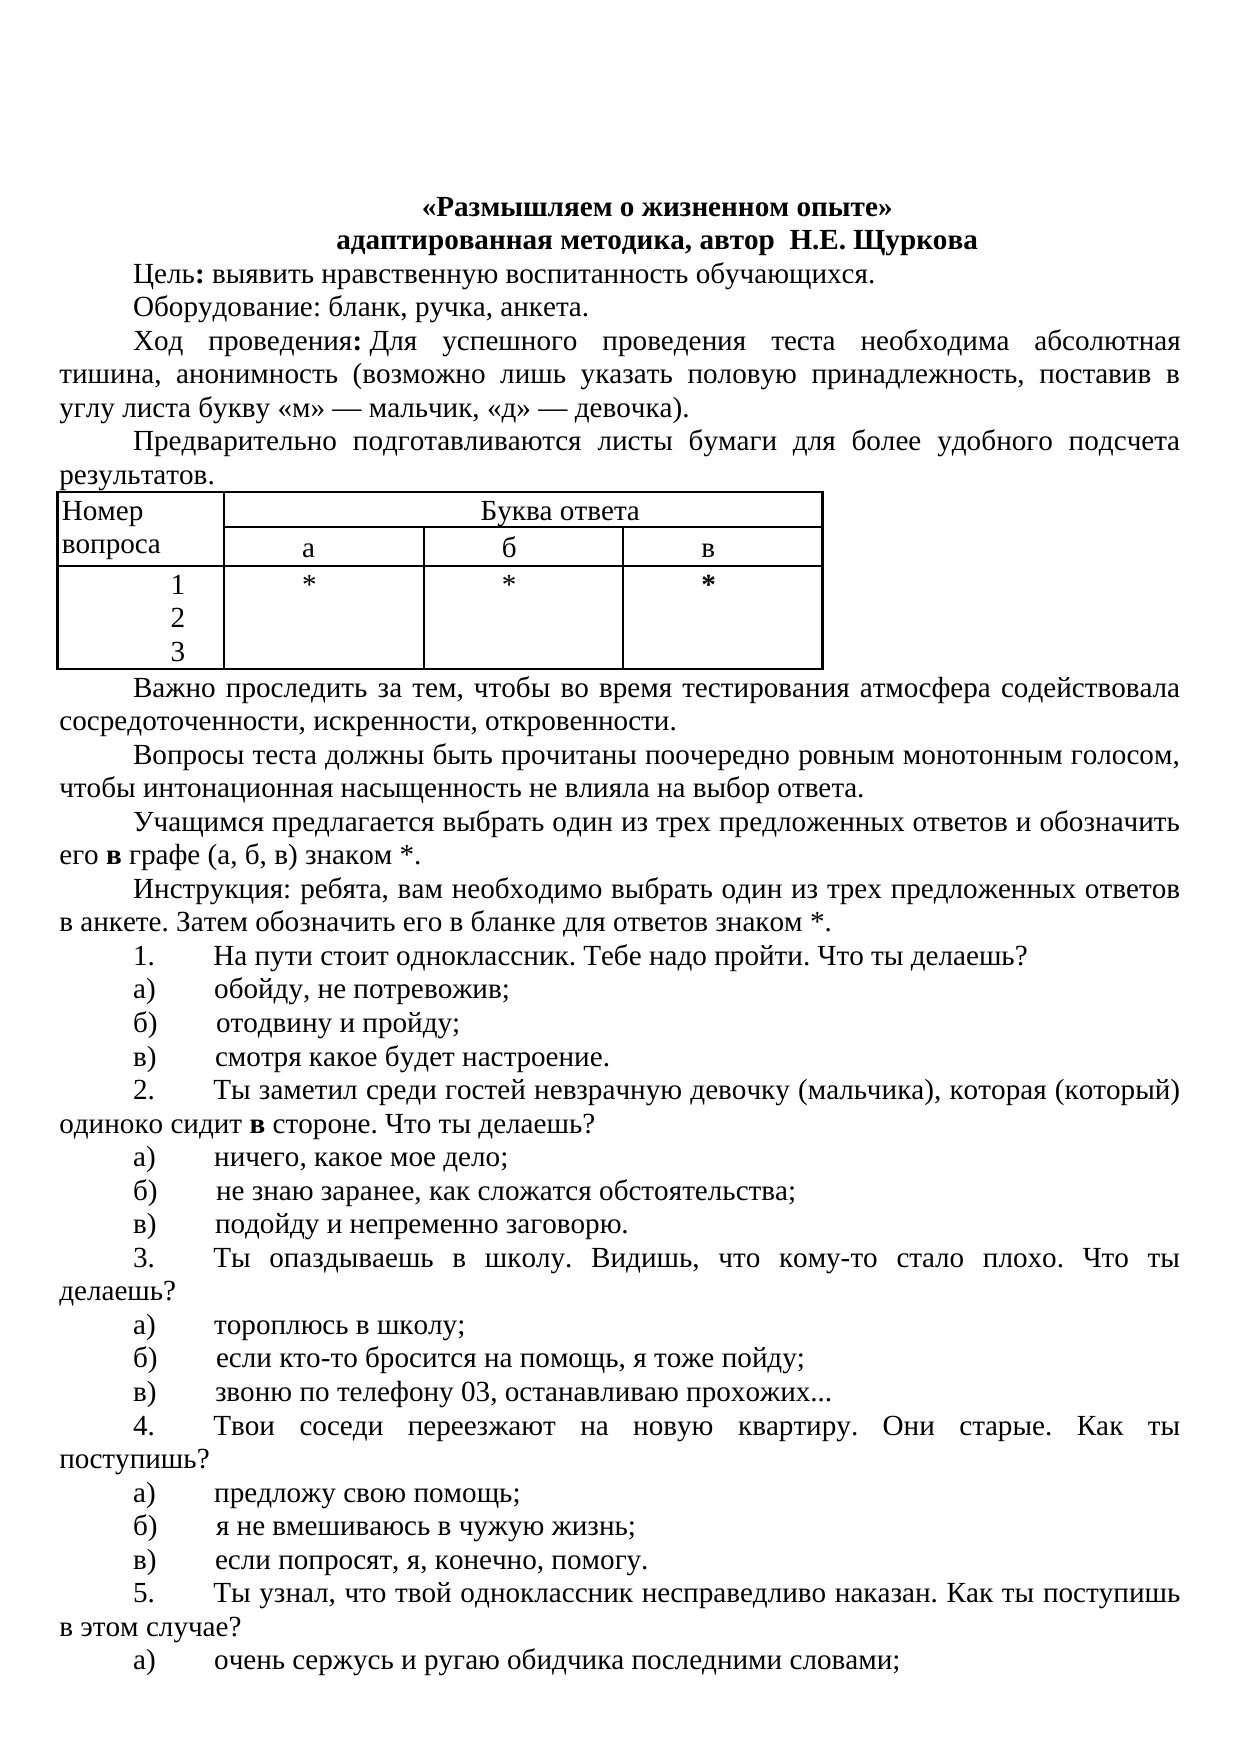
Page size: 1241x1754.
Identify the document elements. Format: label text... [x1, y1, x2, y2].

text Цель: выявить нравственную воспитанность обучающихся. [59, 256, 1181, 289]
text 1. На пути стоит одноклассник. Тебе надо пройти. Что ты делаешь? [59, 938, 1181, 972]
text а) предложу свою помощь; [59, 1475, 1181, 1508]
text Важно проследить за тем, чтобы во время тестирования атмосфера содействовала сосредоточенности, искренности, откровенности. [59, 670, 1181, 737]
text б) если кто-то бросится на помощь, я тоже пойду; [59, 1341, 1181, 1374]
table_cell б [425, 528, 622, 565]
table_header Буква ответа [225, 493, 821, 526]
text а) обойду, не потревожив; [59, 972, 1181, 1005]
text 5. Ты узнал, что твой одноклассник несправедливо наказан. Как ты поступишь в этом случае? [59, 1575, 1181, 1642]
text «Размышляем о жизненном опыте» [59, 189, 1181, 222]
table_cell а [225, 528, 423, 565]
table_header Номер вопроса [59, 493, 223, 565]
table_cell * [624, 567, 821, 668]
text 2. Ты заметил среди гостей невзрачную девочку (мальчика), которая (который) одиноко сидит в стороне. Что ты делаешь? [59, 1072, 1181, 1139]
text б) я не вмешиваюсь в чужую жизнь; [59, 1508, 1181, 1542]
text Инструкция: ребята, вам необходимо выбрать один из трех предложенных ответов в анкете. Затем обозначить его в бланке для ответов знаком *. [59, 871, 1181, 938]
table_cell в [624, 528, 821, 565]
text а) тороплюсь в школу; [59, 1307, 1181, 1341]
text в) если попросят, я, конечно, помогу. [59, 1542, 1181, 1575]
table_cell * [225, 567, 423, 668]
text б) отодвину и пройду; [59, 1005, 1181, 1039]
text 4. Твои соседи переезжают на новую квартиру. Они старые. Как ты поступишь? [59, 1408, 1181, 1475]
text в) смотря какое будет настроение. [59, 1039, 1181, 1072]
table_cell 1 2 3 [59, 567, 223, 668]
text Вопросы теста должны быть прочитаны поочередно ровным монотонным голосом, чтобы интонационная насыщенность не влияла на выбор ответа. [59, 737, 1181, 804]
text Предварительно подготавливаются листы бумаги для более удобного подсчета результатов. [59, 423, 1181, 491]
text Учащимся предлагается выбрать один из трех предложенных ответов и обозначить его в графе (а, б, в) знаком *. [59, 804, 1181, 871]
text адаптированная методика, автор Н.Е. Щуркова [59, 222, 1181, 256]
text в) звоню по телефону 03, останавливаю прохожих... [59, 1374, 1181, 1408]
text 3. Ты опаздываешь в школу. Видишь, что кому-то стало плохо. Что ты делаешь? [59, 1240, 1181, 1307]
text а) очень сержусь и ругаю обидчика последними словами; [59, 1642, 1181, 1676]
text в) подойду и непременно заговорю. [59, 1206, 1181, 1240]
text Ход проведения: Для успешного проведения теста необходима абсолютная тишина, анонимность (возможно лишь указать половую принадлежность, поставив в углу листа букву «м» — мальчик, «д» — девочка). [59, 323, 1181, 423]
text а) ничего, какое мое дело; [59, 1139, 1181, 1173]
text Оборудование: бланк, ручка, анкета. [59, 289, 1181, 323]
table_cell * [425, 567, 622, 668]
text б) не знаю заранее, как сложатся обстоятельства; [59, 1173, 1181, 1206]
